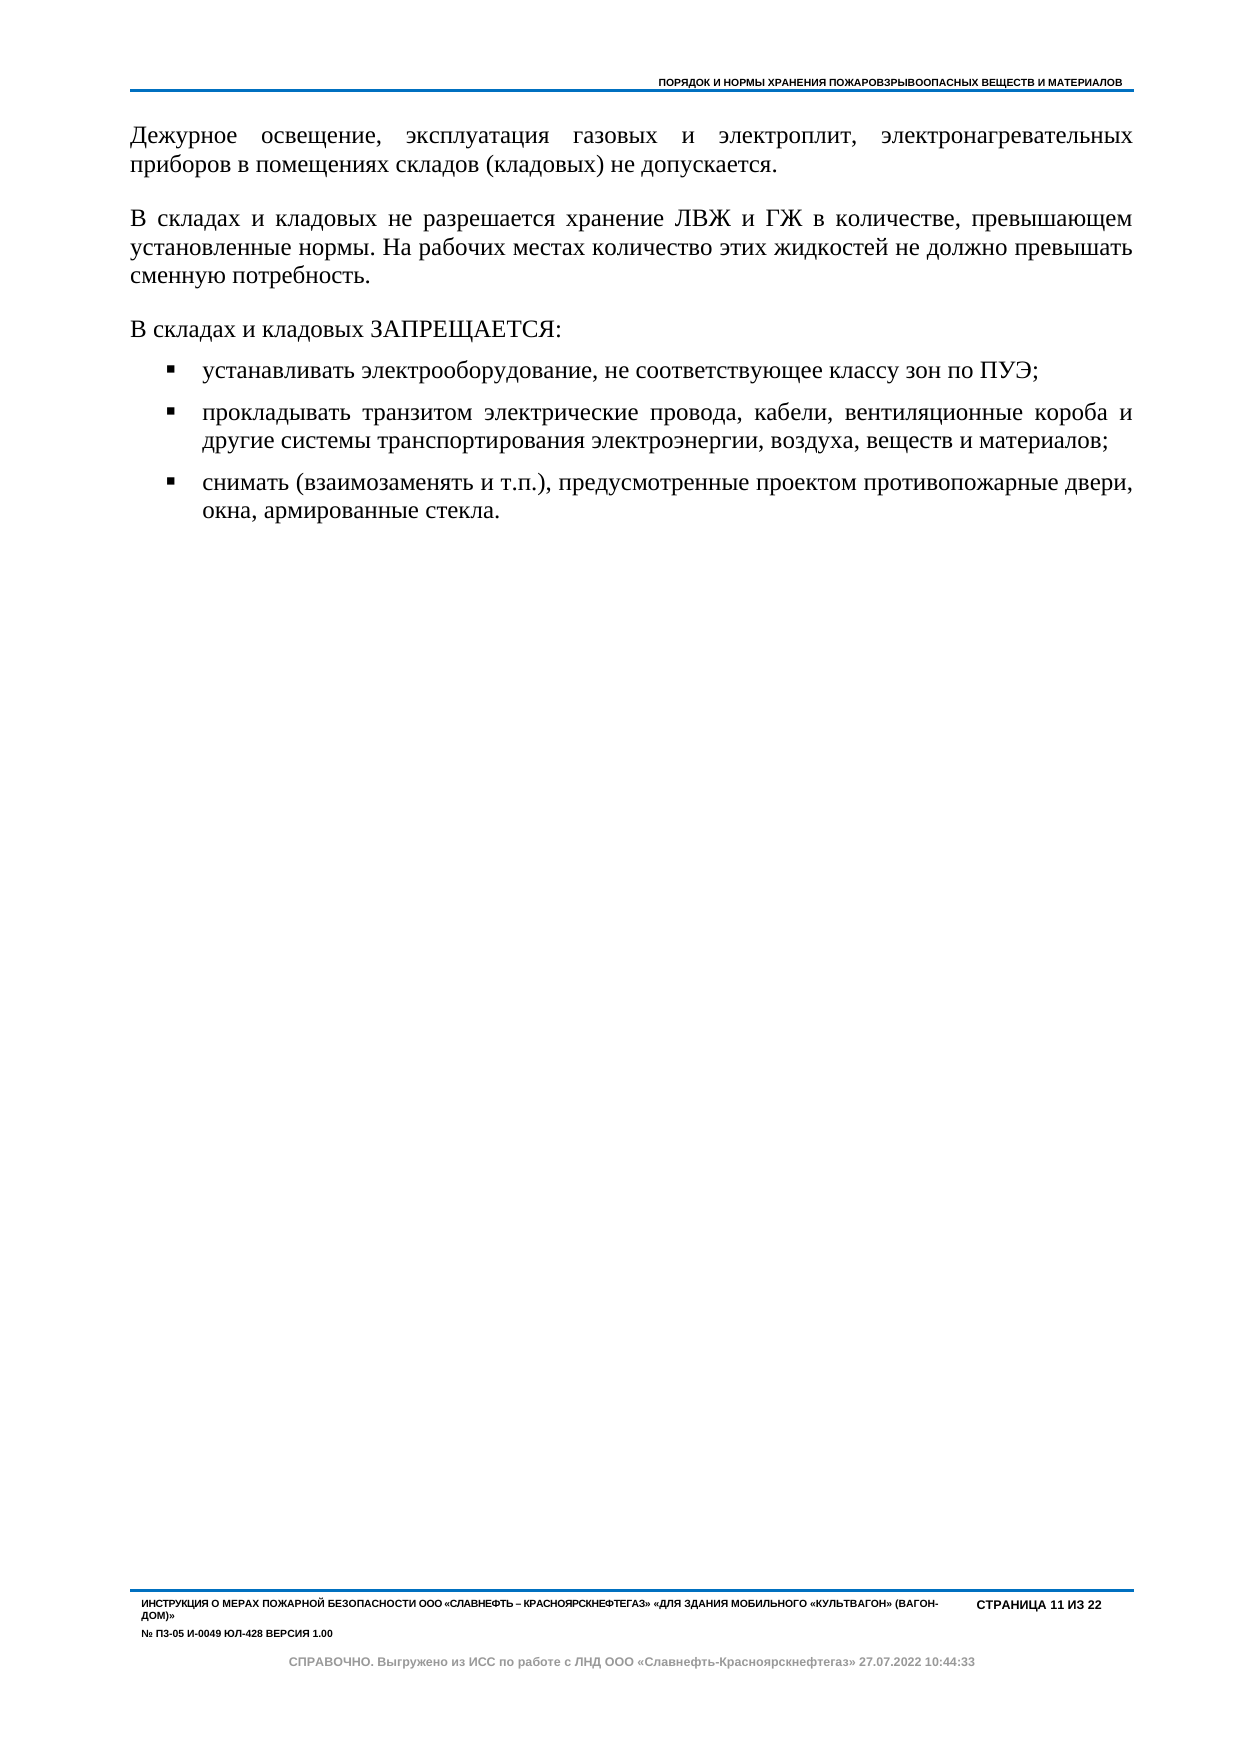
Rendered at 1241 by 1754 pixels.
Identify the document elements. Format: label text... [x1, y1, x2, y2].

text Дежурное освещение, эксплуатация газовых и электроплит, электронагревательных приборов в помещениях складов (кладовых) не допускается. [130, 121, 1134, 178]
text В складах и кладовых не разрешается хранение ЛВЖ и ГЖ в количестве, превышающем установленные нормы. На рабочих местах количество этих жидкостей не должно превышать сменную потребность. [130, 203, 1134, 289]
list устанавливать электрооборудование, не соответствующее классу зон по ПУЭ; [165, 356, 1134, 384]
list снимать (взаимозаменять и т.п.), предусмотренные проектом противопожарные двери, окна, армированные стекла. [165, 467, 1134, 524]
list прокладывать транзитом электрические провода, кабели, вентиляционные короба и другие системы транспортирования электроэнергии, воздуха, веществ и материалов; [165, 397, 1134, 454]
text В складах и кладовых ЗАПРЕЩАЕТСЯ: [130, 314, 1134, 343]
